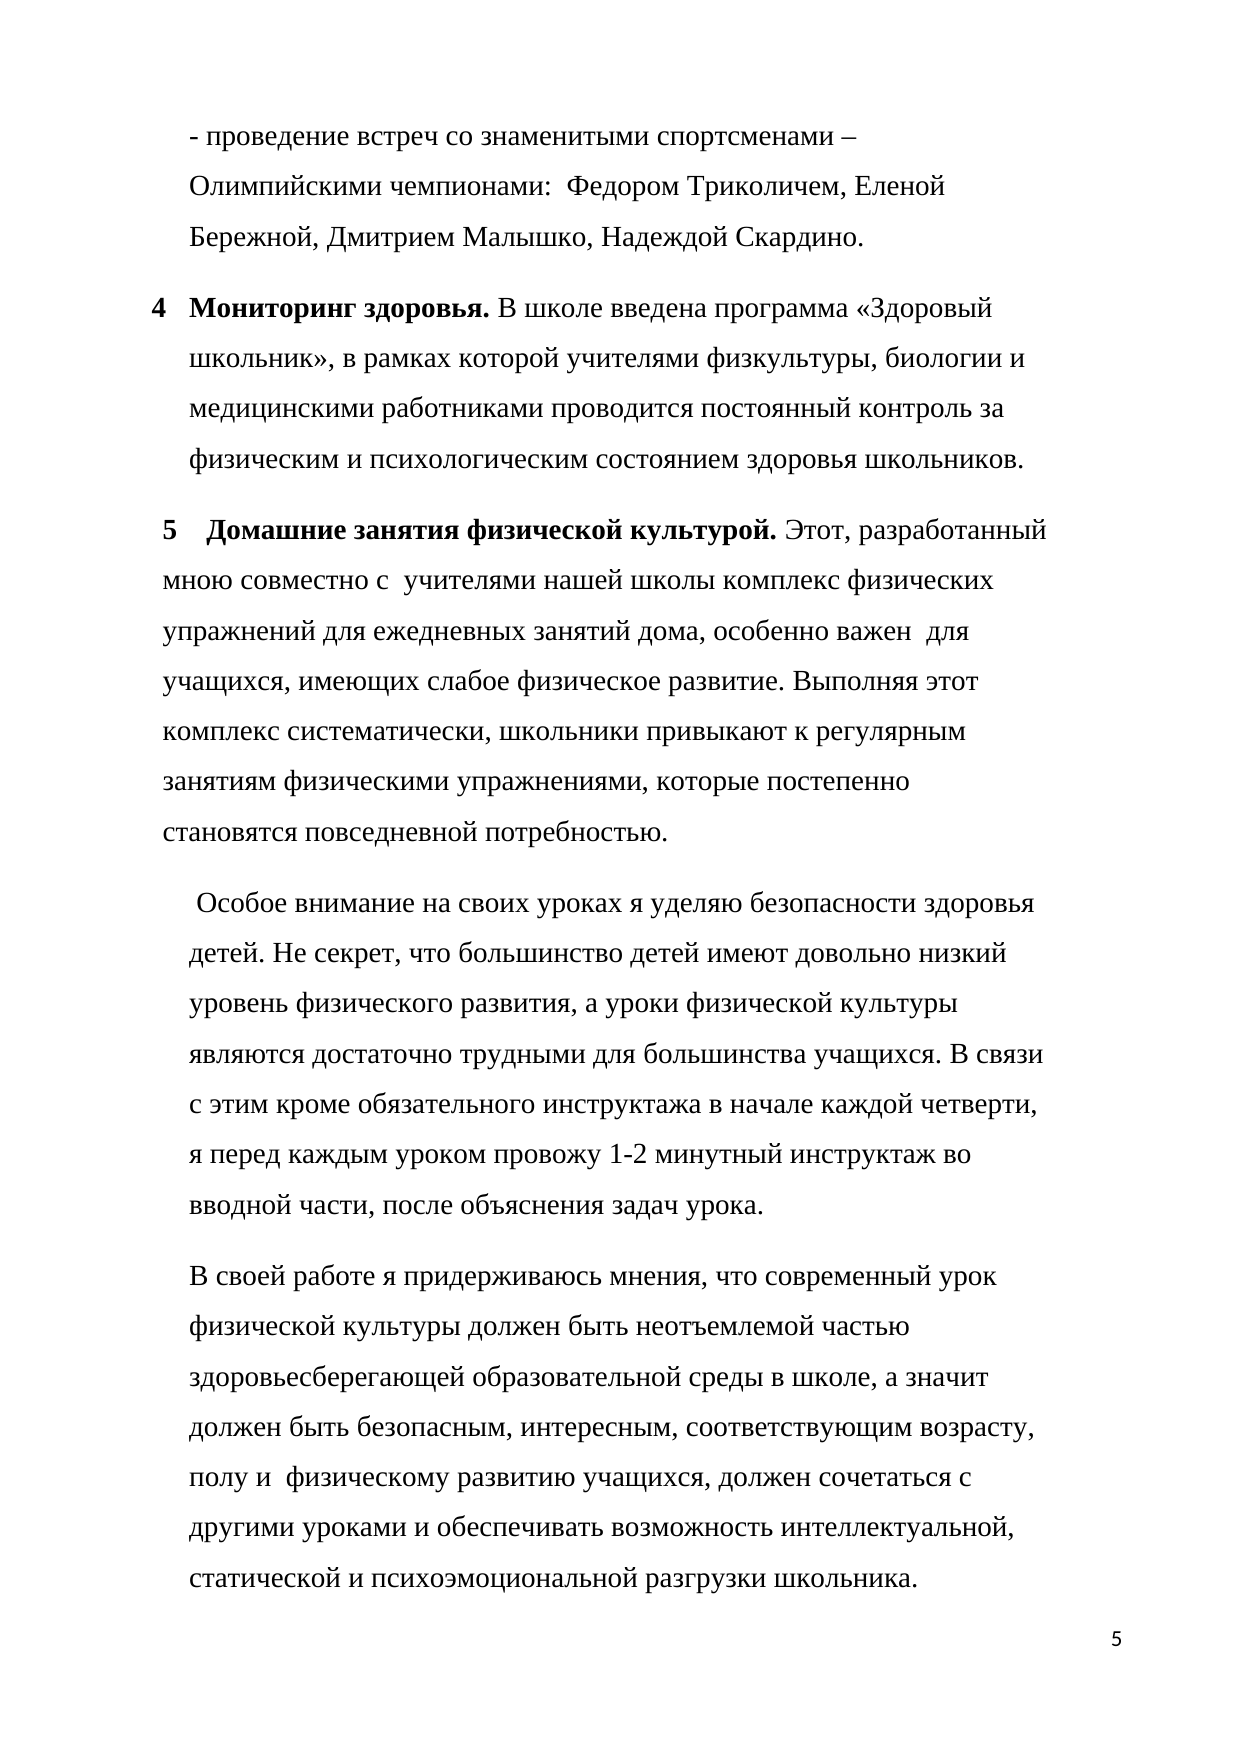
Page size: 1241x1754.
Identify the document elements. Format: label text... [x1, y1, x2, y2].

text 5 Домашние занятия физической культурой. Этот, разработанный мною совместно с учителями нашей школы комплекс физических упражнений для ежедневных занятий дома, особенно важен для учащихся, имеющих слабое физическое развитие. Выполняя этот комплекс систематически, школьники привыкают к регулярным занятиям физическими упражнениями, которые постепенно становятся повседневной потребностью. [162, 512, 1051, 847]
text Особое внимание на своих уроках я уделяю безопасности здоровья детей. Не секрет, что большинство детей имеют довольно низкий уровень физического развития, а уроки физической культуры являются достаточно трудными для большинства учащихся. В связи с этим кроме обязательного инструктажа в начале каждой четверти, я перед каждым уроком провожу 1-2 минутный инструктаж во вводной части, после объяснения задач урока. [189, 885, 1051, 1220]
text - проведение встреч со знаменитыми спортсменами – Олимпийскими чемпионами: Федором Триколичем, Еленой Бережной, Дмитрием Малышко, Надеждой Скардино. [189, 118, 1051, 252]
text В своей работе я придерживаюсь мнения, что современный урок физической культуры должен быть неотъемлемой частью здоровьесберегающей образовательной среды в школе, а значит должен быть безопасным, интересным, соответствующим возрасту, полу и физическому развитию учащихся, должен сочетаться с другими уроками и обеспечивать возможность интеллектуальной, статической и психоэмоциональной разгрузки школьника. [189, 1258, 1051, 1593]
list Мониторинг здоровья. В школе введена программа «Здоровый школьник», в рамках которой учителями физкультуры, биологии и медицинскими работниками проводится постоянный контроль за физическим и психологическим состоянием здоровья школьников. [151, 290, 1051, 474]
